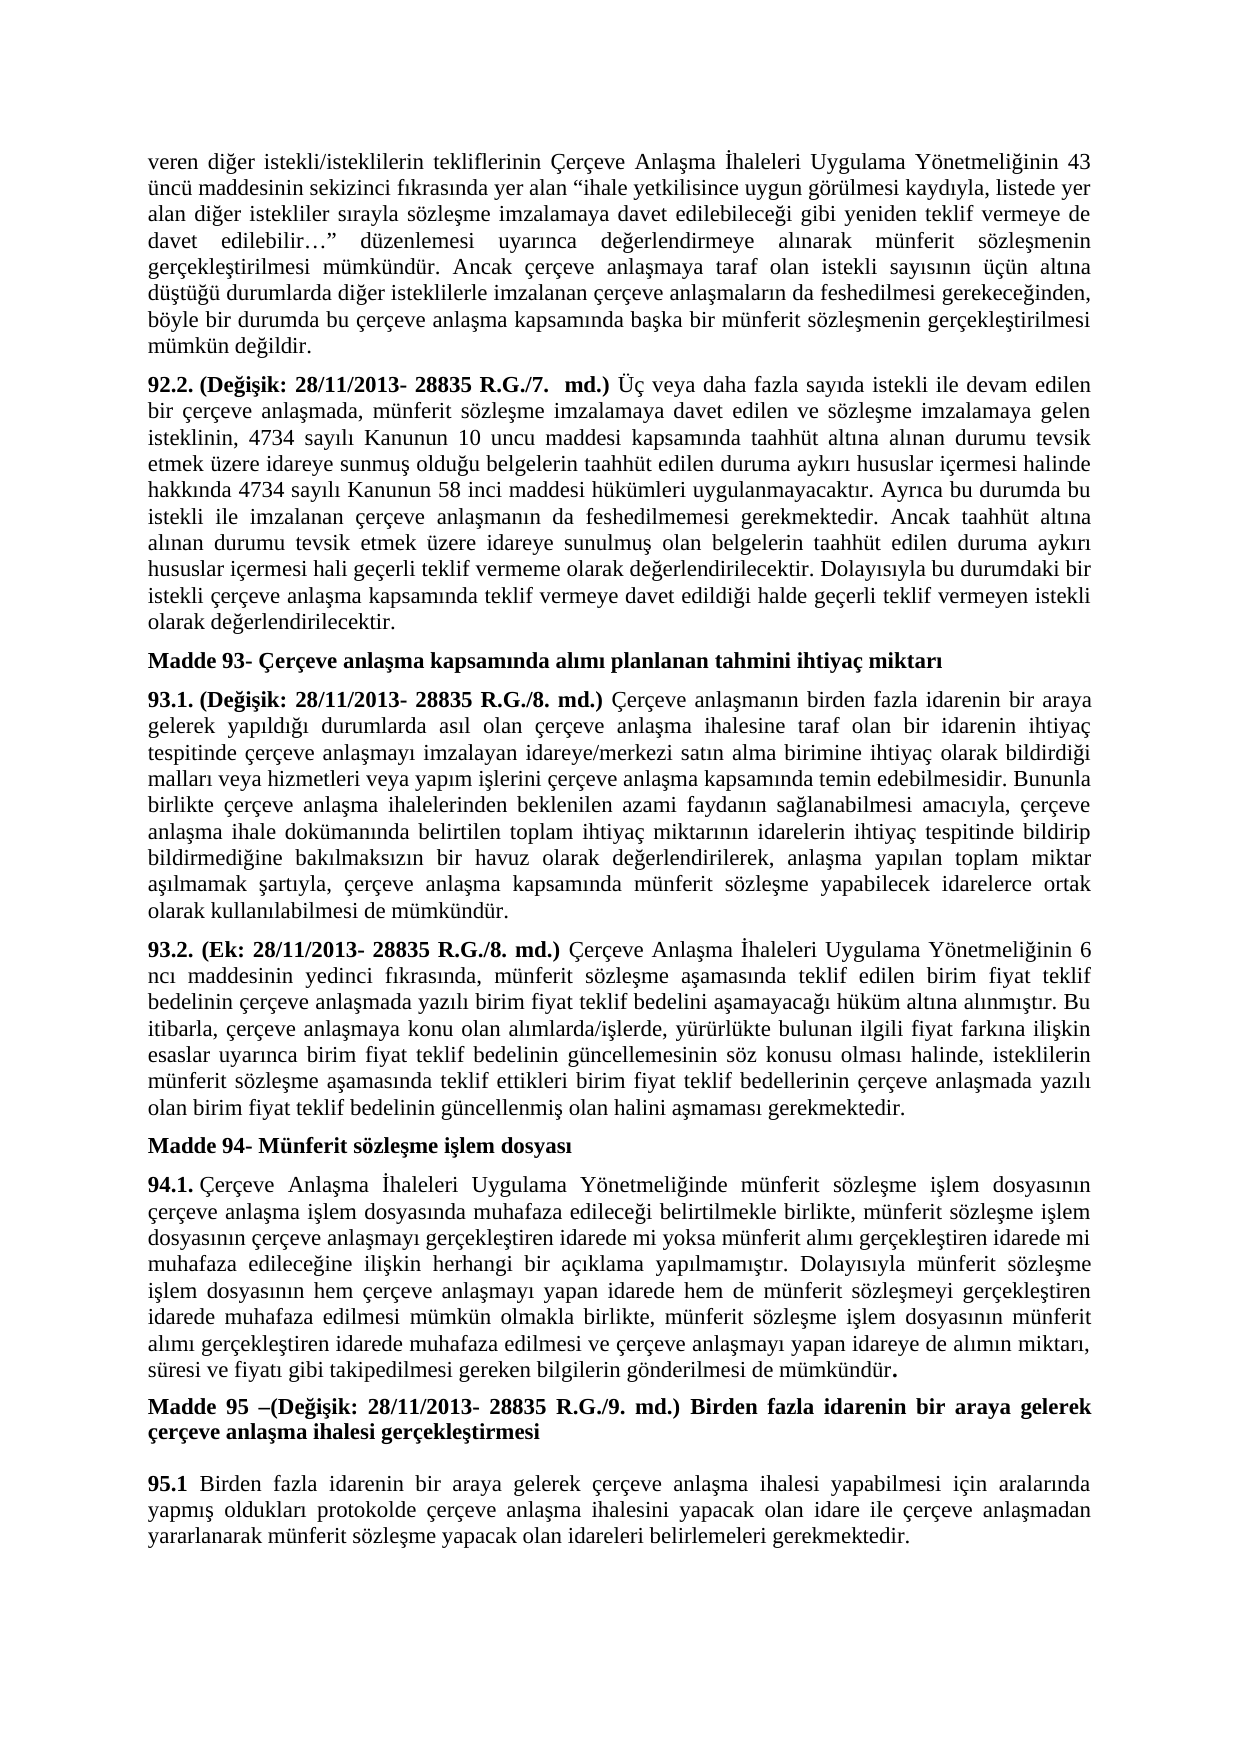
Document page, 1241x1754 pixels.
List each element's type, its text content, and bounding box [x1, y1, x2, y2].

text Madde 94- Münferit sözleşme işlem dosyası [148, 1133, 1092, 1159]
text 94.1. Çerçeve Anlaşma İhaleleri Uygulama Yönetmeliğinde münferit sözleşme işlem dosyasının çerçeve anlaşma işlem dosyasında muhafaza edileceği belirtilmekle birlikte, münferit sözleşme işlem dosyasının çerçeve anlaşmayı gerçekleştiren idarede mi yoksa münferit alımı gerçekleştiren idarede mi muhafaza edileceğine ilişkin herhangi bir açıklama yapılmamıştır. Dolayısıyla münferit sözleşme işlem dosyasının hem çerçeve anlaşmayı yapan idarede hem de münferit sözleşmeyi gerçekleştiren idarede muhafaza edilmesi mümkün olmakla birlikte, münferit sözleşme işlem dosyasının münferit alımı gerçekleştiren idarede muhafaza edilmesi ve çerçeve anlaşmayı yapan idareye de alımın miktarı, süresi ve fiyatı gibi takipedilmesi gereken bilgilerin gönderilmesi de mümkündür. [148, 1171, 1092, 1382]
text 95.1 Birden fazla idarenin bir araya gelerek çerçeve anlaşma ihalesi yapabilmesi için aralarında yapmış oldukları protokolde çerçeve anlaşma ihalesini yapacak olan idare ile çerçeve anlaşmadan yararlanarak münferit sözleşme yapacak olan idareleri belirlemeleri gerekmektedir. [148, 1470, 1092, 1549]
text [148, 148, 1092, 358]
text Madde 93- Çerçeve anlaşma kapsamında alımı planlanan tahmini ihtiyaç miktarı [148, 647, 1092, 673]
text 93.2. (Ek: 28/11/2013- 28835 R.G./8. md.) Çerçeve Anlaşma İhaleleri Uygulama Yönetmeliğinin 6 ncı maddesinin yedinci fıkrasında, münferit sözleşme aşamasında teklif edilen birim fiyat teklif bedelinin çerçeve anlaşmada yazılı birim fiyat teklif bedelini aşamayacağı hüküm altına alınmıştır. Bu itibarla, çerçeve anlaşmaya konu olan alımlarda/işlerde, yürürlükte bulunan ilgili fiyat farkına ilişkin esaslar uyarınca birim fiyat teklif bedelinin güncellemesinin söz konusu olması halinde, isteklilerin münferit sözleşme aşamasında teklif ettikleri birim fiyat teklif bedellerinin çerçeve anlaşmada yazılı olan birim fiyat teklif bedelinin güncellenmiş olan halini aşmaması gerekmektedir. [148, 936, 1092, 1120]
text Madde 95 –(Değişik: 28/11/2013- 28835 R.G./9. md.) Birden fazla idarenin bir araya gelerek çerçeve anlaşma ihalesi gerçekleştirmesi [148, 1395, 1092, 1445]
text 92.2. (Değişik: 28/11/2013- 28835 R.G./7. md.) Üç veya daha fazla sayıda istekli ile devam edilen bir çerçeve anlaşmada, münferit sözleşme imzalamaya davet edilen ve sözleşme imzalamaya gelen isteklinin, 4734 sayılı Kanunun 10 uncu maddesi kapsamında taahhüt altına alınan durumu tevsik etmek üzere idareye sunmuş olduğu belgelerin taahhüt edilen duruma aykırı hususlar içermesi halinde hakkında 4734 sayılı Kanunun 58 inci maddesi hükümleri uygulanmayacaktır. Ayrıca bu durumda bu istekli ile imzalanan çerçeve anlaşmanın da feshedilmemesi gerekmektedir. Ancak taahhüt altına alınan durumu tevsik etmek üzere idareye sunulmuş olan belgelerin taahhüt edilen duruma aykırı hususlar içermesi hali geçerli teklif vermeme olarak değerlendirilecektir. Dolayısıyla bu durumdaki bir istekli çerçeve anlaşma kapsamında teklif vermeye davet edildiği halde geçerli teklif vermeyen istekli olarak değerlendirilecektir. [148, 371, 1092, 634]
text 93.1. (Değişik: 28/11/2013- 28835 R.G./8. md.) Çerçeve anlaşmanın birden fazla idarenin bir araya gelerek yapıldığı durumlarda asıl olan çerçeve anlaşma ihalesine taraf olan bir idarenin ihtiyaç tespitinde çerçeve anlaşmayı imzalayan idareye/merkezi satın alma birimine ihtiyaç olarak bildirdiği malları veya hizmetleri veya yapım işlerini çerçeve anlaşma kapsamında temin edebilmesidir. Bununla birlikte çerçeve anlaşma ihalelerinden beklenilen azami faydanın sağlanabilmesi amacıyla, çerçeve anlaşma ihale dokümanında belirtilen toplam ihtiyaç miktarının idarelerin ihtiyaç tespitinde bildirip bildirmediğine bakılmaksızın bir havuz olarak değerlendirilerek, anlaşma yapılan toplam miktar aşılmamak şartıyla, çerçeve anlaşma kapsamında münferit sözleşme yapabilecek idarelerce ortak olarak kullanılabilmesi de mümkündür. [148, 686, 1092, 923]
